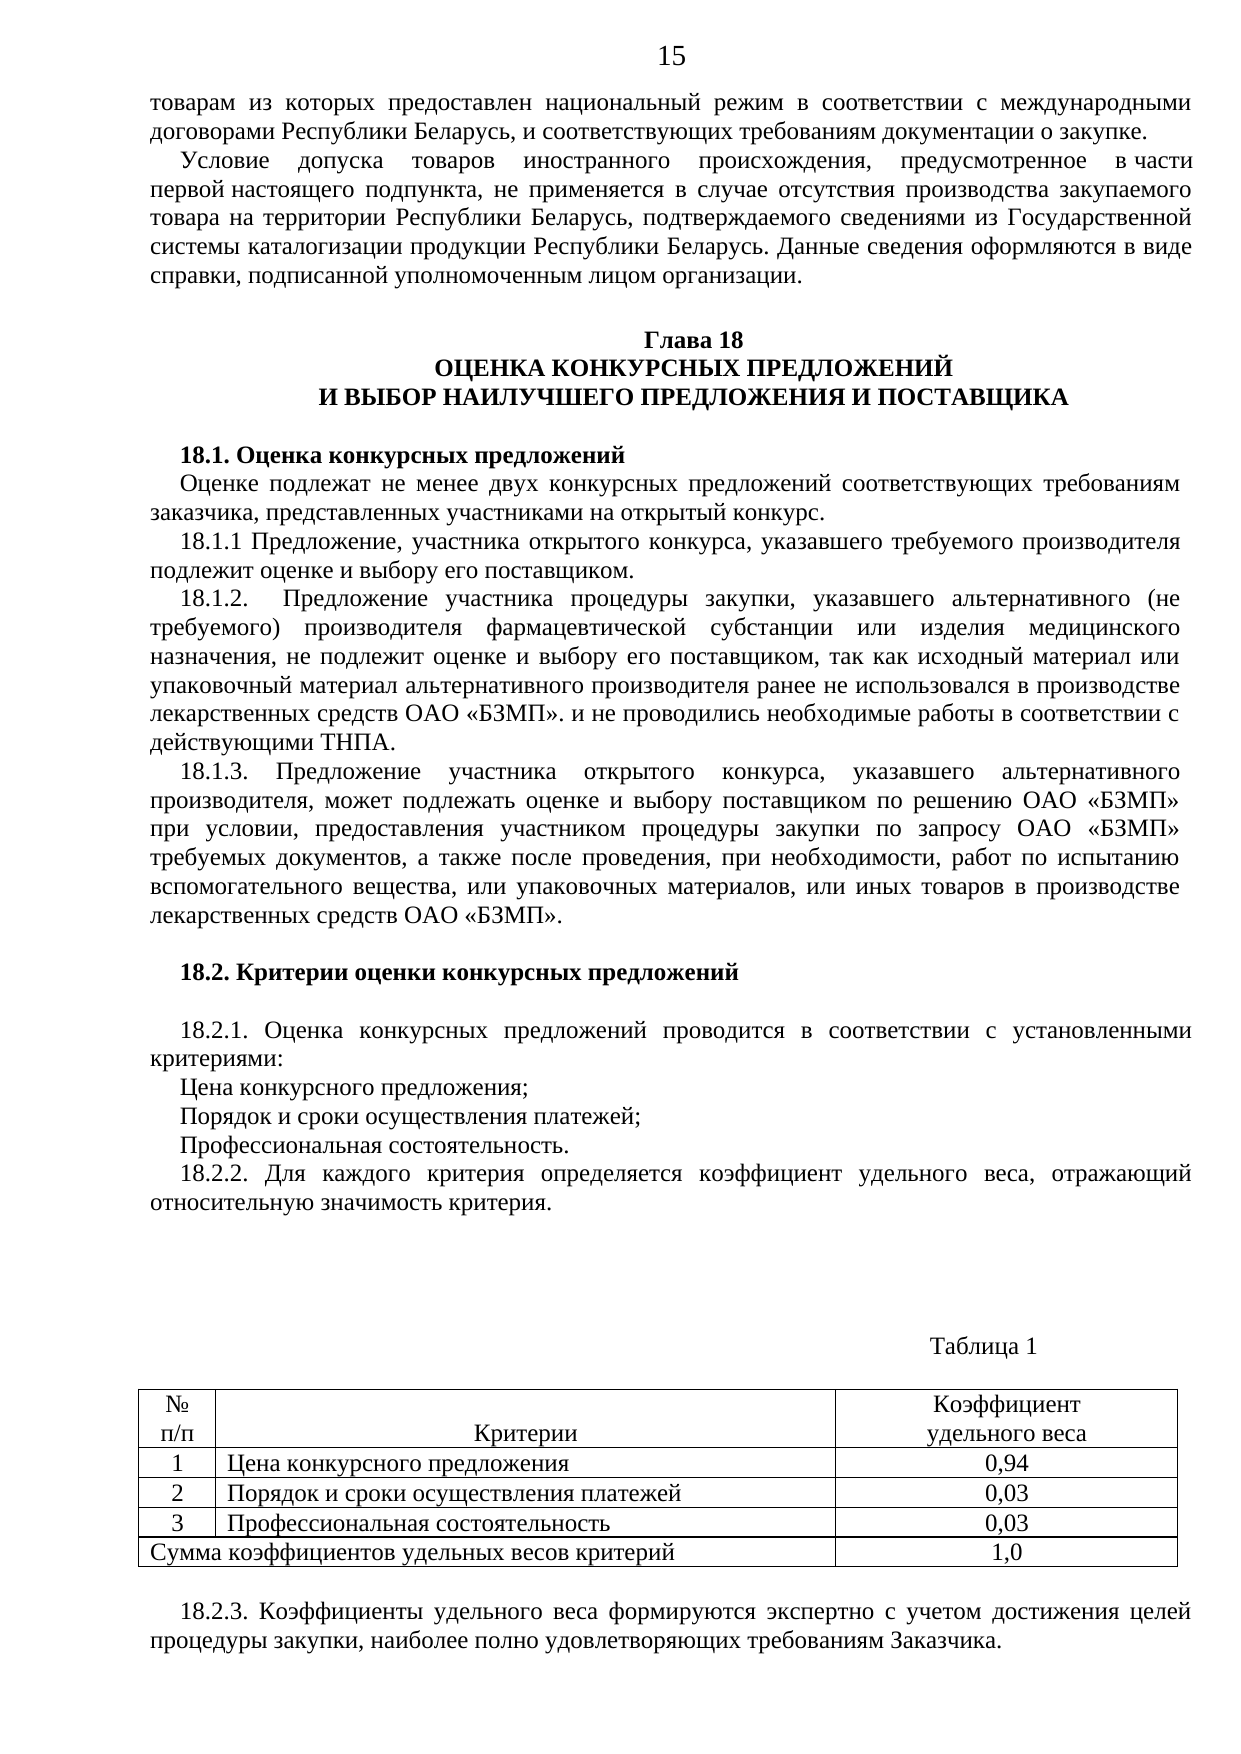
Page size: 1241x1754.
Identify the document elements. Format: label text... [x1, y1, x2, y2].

table_cell 1,0 [836, 1538, 1177, 1566]
table_cell 0,03 [836, 1478, 1177, 1507]
table_cell Цена конкурсного предложения [216, 1448, 835, 1477]
text 18.1. Оценка конкурсных предложений [150, 440, 1181, 468]
text Глава 18 [150, 325, 1193, 353]
table_cell Порядок и сроки осуществления платежей [216, 1478, 835, 1507]
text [150, 87, 1193, 145]
text 18.2.2. Для каждого критерия определяется коэффициент удельного веса, отражающий относительную значимость критерия. [150, 1158, 1193, 1216]
table_cell 1 [139, 1448, 215, 1477]
text И ВЫБОР НАИЛУЧШЕГО ПРЕДЛОЖЕНИЯ И ПОСТАВЩИКА [150, 382, 1193, 411]
text Профессиональная состоятельность. [150, 1130, 1193, 1158]
text Цена конкурсного предложения; [150, 1072, 1193, 1101]
table_header № п/п [139, 1390, 215, 1447]
text 18.2.1. Оценка конкурсных предложений проводится в соответствии с установленными критериями: [150, 1015, 1193, 1072]
text Оценке подлежат не менее двух конкурсных предложений соответствующих требованиям заказчика, представленных участниками на открытый конкурс. [150, 468, 1181, 526]
text 18.2.3. Коэффициенты удельного веса формируются экспертно с учетом достижения целей процедуры закупки, наиболее полно удовлетворяющих требованиям Заказчика. [150, 1596, 1193, 1653]
text 18.1.3. Предложение участника открытого конкурса, указавшего альтернативного производителя, может подлежать оценке и выбору поставщиком по решению ОАО «БЗМП» при условии, предоставления участником процедуры закупки по запросу ОАО «БЗМП» требуемых документов, а также после проведения, при необходимости, работ по испытанию вспомогательного вещества, или упаковочных материалов, или иных товаров в производстве лекарственных средств ОАО «БЗМП». [150, 756, 1181, 928]
text 18.1.2. Предложение участника процедуры закупки, указавшего альтернативного (не требуемого) производителя фармацевтической субстанции или изделия медицинского назначения, не подлежит оценке и выбору его поставщиком, так как исходный материал или упаковочный материал альтернативного производителя ранее не использовался в производстве лекарственных средств ОАО «БЗМП». и не проводились необходимые работы в соответствии с действующими ТНПА. [150, 583, 1181, 756]
table_cell 0,94 [836, 1448, 1177, 1477]
table_header Критерии [216, 1390, 835, 1447]
text ОЦЕНКА КОНКУРСНЫХ ПРЕДЛОЖЕНИЙ [150, 353, 1193, 382]
text Порядок и сроки осуществления платежей; [150, 1101, 1193, 1130]
table_cell Профессиональная состоятельность [216, 1508, 835, 1536]
table_cell 2 [139, 1478, 215, 1507]
table_cell 3 [139, 1508, 215, 1536]
text Таблица 1 [150, 1331, 1193, 1360]
table_cell Сумма коэффициентов удельных весов критерий [139, 1538, 835, 1566]
text 18.2. Критерии оценки конкурсных предложений [150, 957, 1193, 986]
table_header Коэффициент удельного веса [836, 1390, 1177, 1447]
text 18.1.1 Предложение, участника открытого конкурса, указавшего требуемого производителя подлежит оценке и выбору его поставщиком. [150, 526, 1181, 583]
table_cell 0,03 [836, 1508, 1177, 1536]
text Условие допуска товаров иностранного происхождения, предусмотренное в части первой настоящего подпункта, не применяется в случае отсутствия производства закупаемого товара на территории Республики Беларусь, подтверждаемого сведениями из Государственной системы каталогизации продукции Республики Беларусь. Данные сведения оформляются в виде справки, подписанной уполномоченным лицом организации. [150, 145, 1193, 289]
